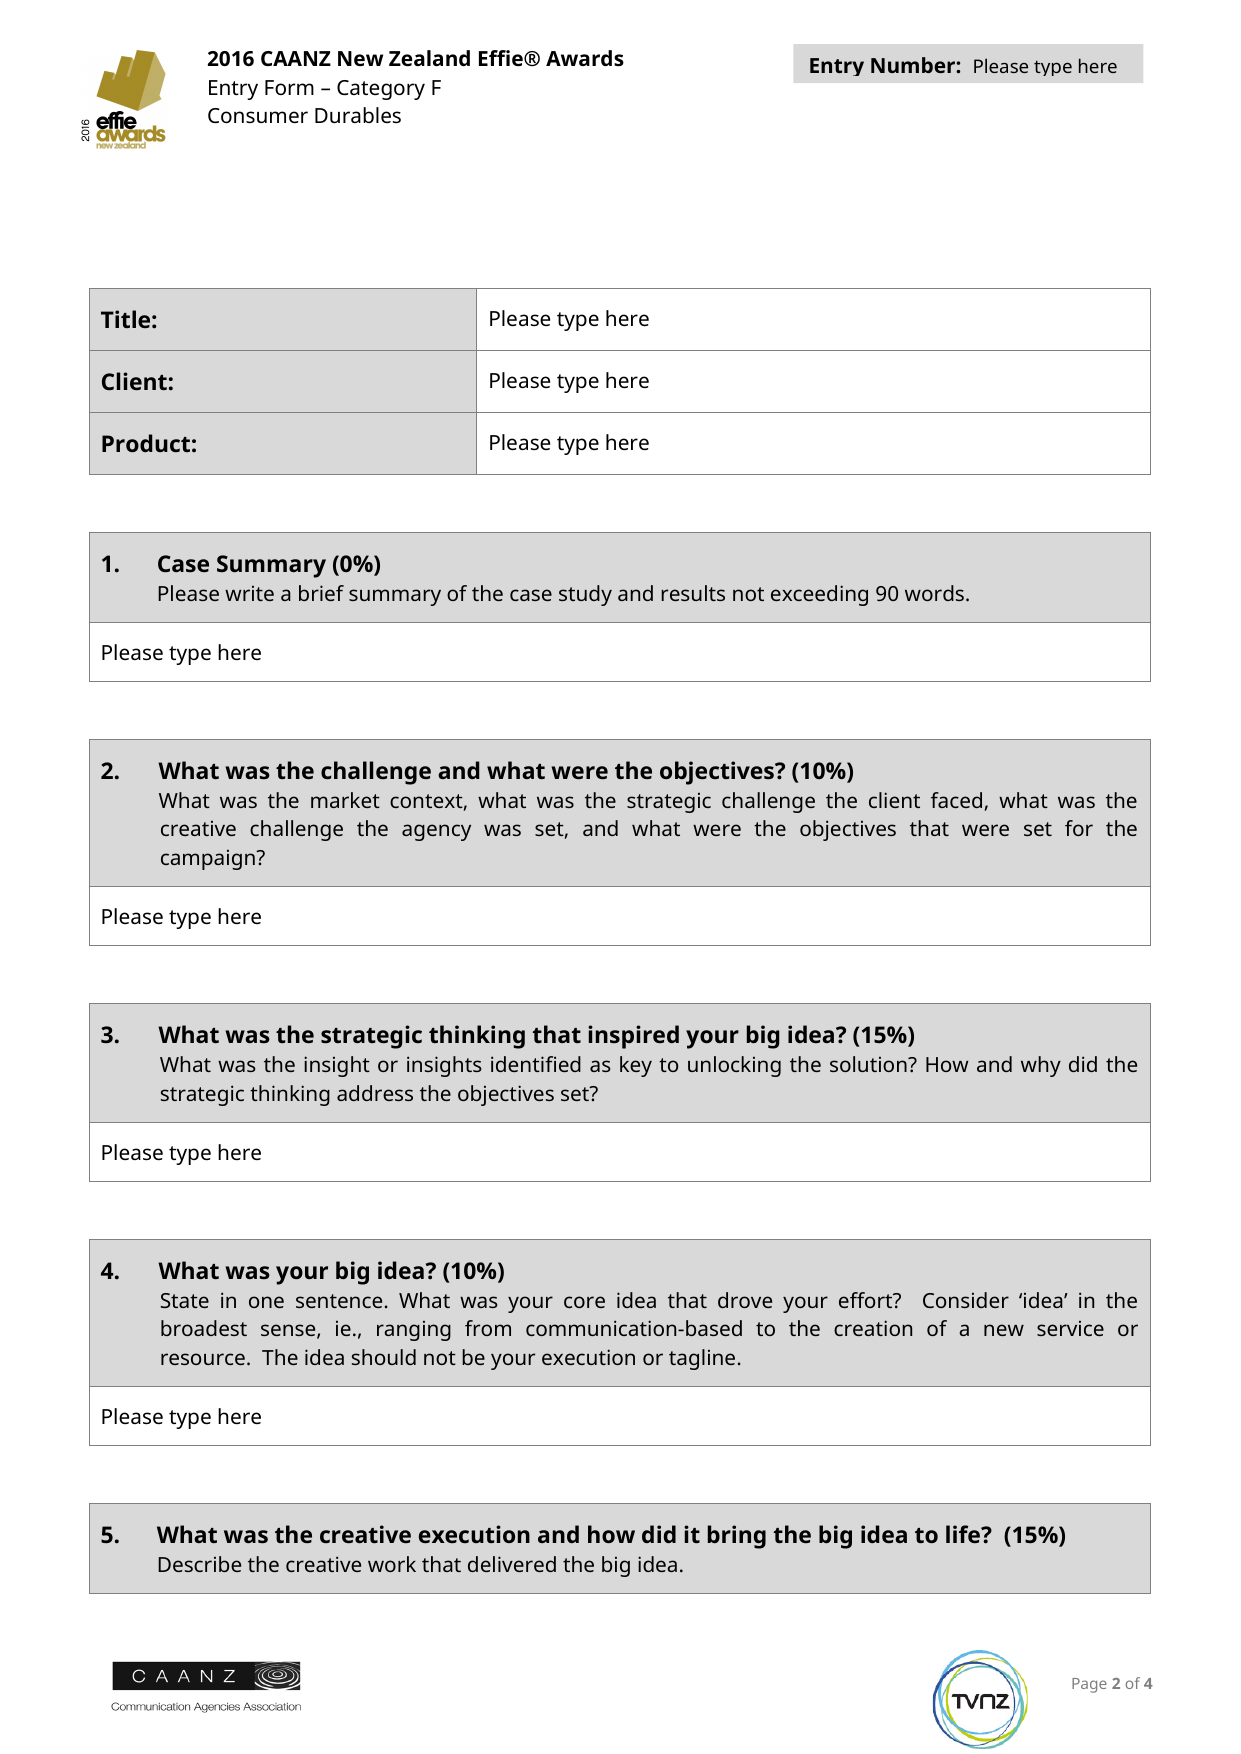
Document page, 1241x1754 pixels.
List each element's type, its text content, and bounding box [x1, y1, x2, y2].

table_header 1. Case Summary (0%) Please write a brief summary of the case study and results not exceeding 90 words. [90, 533, 1150, 622]
table_cell Please type here [477, 351, 1150, 412]
table_header 4. What was your big idea? (10%) State in one sentence. What was your core idea that drove your effort? Consider ‘idea’ in the broadest sense, ie., ranging from communication-based to the creation of a new service or resource. The idea should not be your execution or tagline. [90, 1240, 1150, 1386]
table_cell Please type here [90, 887, 1150, 945]
table_header 5. What was the creative execution and how did it bring the big idea to life? (15%) Describe the creative work that delivered the big idea. [90, 1504, 1150, 1593]
picture [109, 1660, 301, 1713]
table_cell Product: [90, 413, 476, 474]
table_header Title: [90, 289, 476, 350]
table_header 2. What was the challenge and what were the objectives? (10%) What was the market context, what was the strategic challenge the client faced, what was the creative challenge the agency was set, and what were the objectives that were set for the campaign? [90, 740, 1150, 886]
table_cell Client: [90, 351, 476, 412]
table_header 3. What was the strategic thinking that inspired your big idea? (15%) What was the insight or insights identified as key to unlocking the solution? How and why did the strategic thinking address the objectives set? [90, 1004, 1150, 1122]
table_cell Please type here [477, 413, 1150, 474]
table_cell Please type here [90, 1387, 1150, 1445]
picture [932, 1650, 1028, 1749]
picture [80, 50, 169, 151]
table_header Please type here [477, 289, 1150, 350]
table_cell Please type here [90, 1123, 1150, 1181]
table_cell Please type here [90, 623, 1150, 681]
